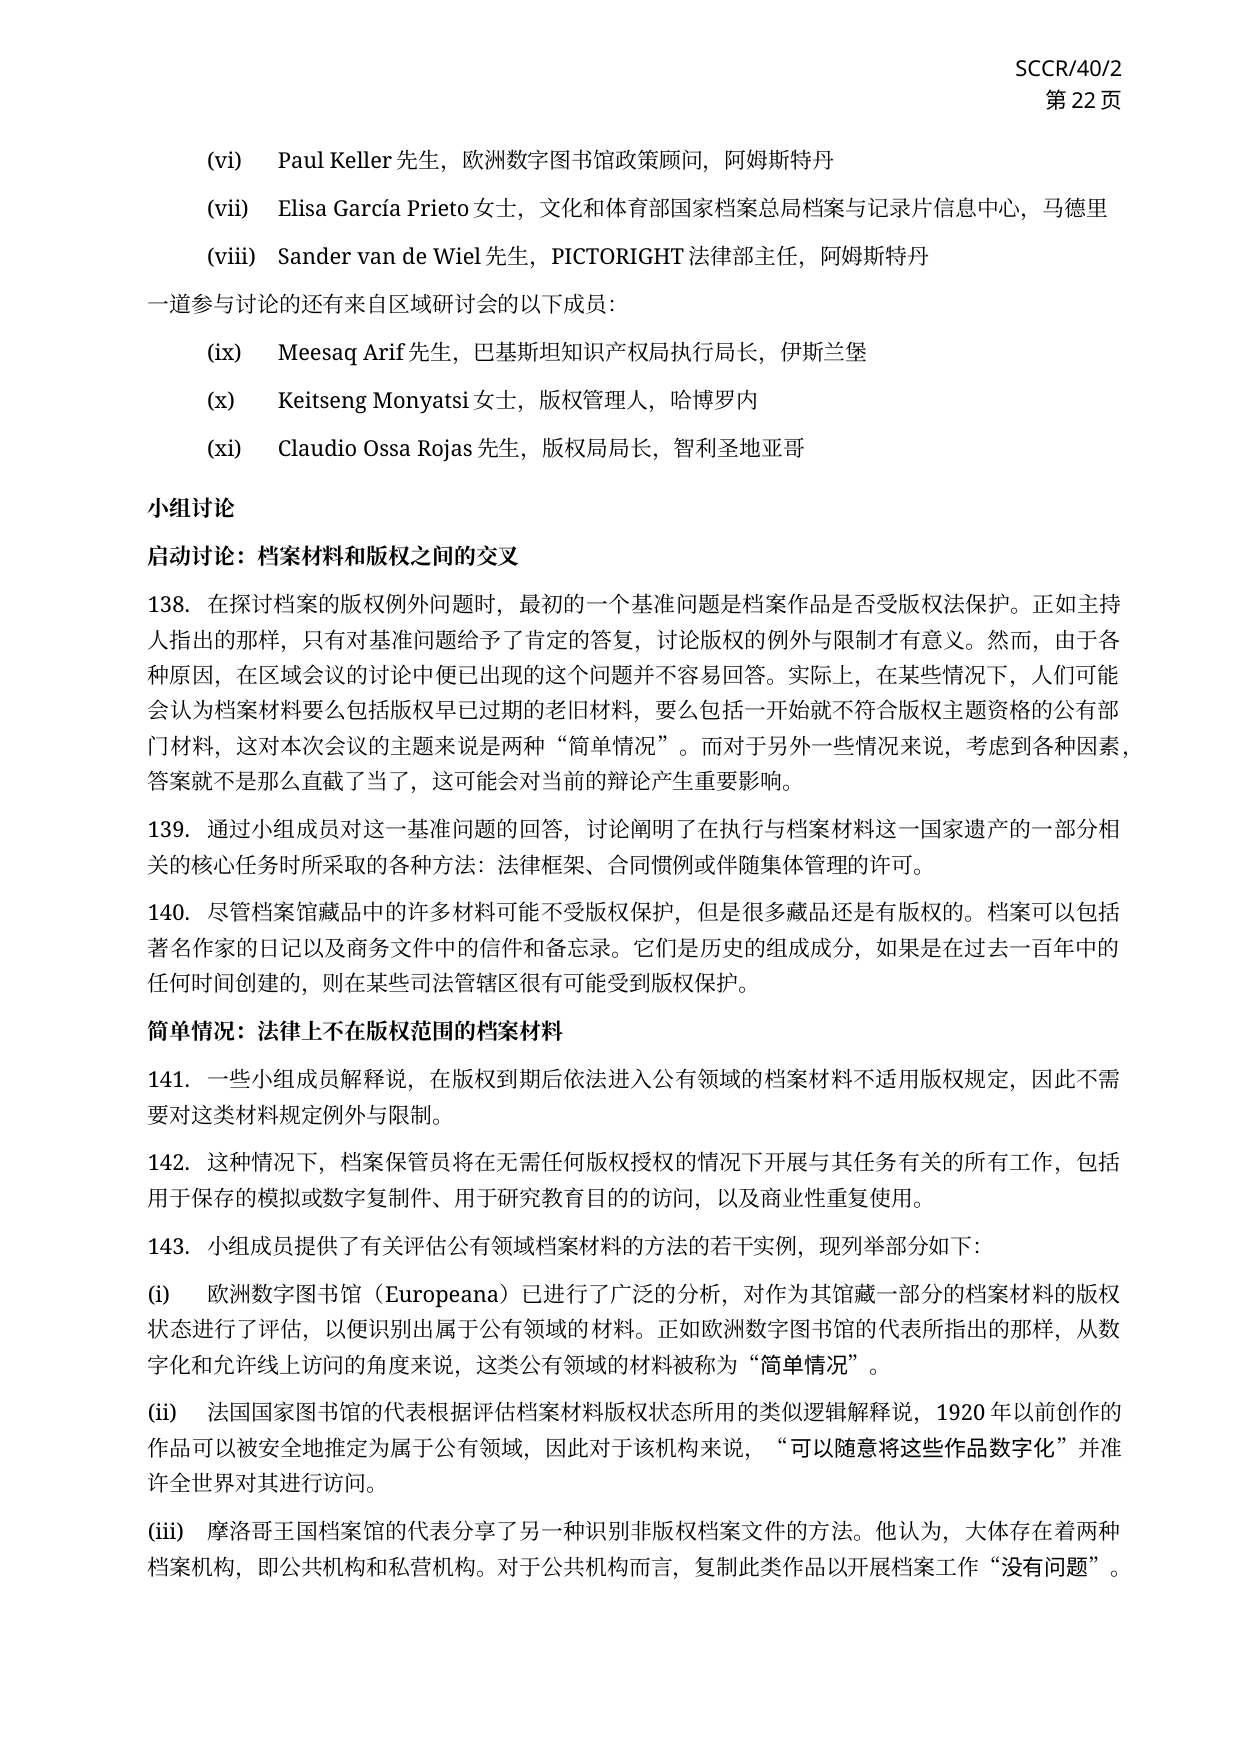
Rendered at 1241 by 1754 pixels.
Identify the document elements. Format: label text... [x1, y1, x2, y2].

list 在探讨档案的版权例外问题时，最初的一个基准问题是档案作品是否受版权法保护。正如主持人指出的那样，只有对基准问题给予了肯定的答复，讨论版权的例外与限制才有意义。然而，由于各种原因，在区域会议的讨论中便已出现的这个问题并不容易回答。实际上，在某些情况下，人们可能会认为档案材料要么包括版权早已过期的老旧材料，要么包括一开始就不符合版权主题资格的公有部门材料，这对本次会议的主题来说是两种“简单情况”。而对于另外一些情况来说，考虑到各种因素，答案就不是那么直截了当了，这可能会对当前的辩论产生重要影响。 [148, 583, 1122, 796]
list 摩洛哥王国档案馆的代表分享了另一种识别非版权档案文件的方法。他认为，大体存在着两种档案机构，即公共机构和私营机构。对于公共机构而言，复制此类作品以开展档案工作“没有问题”。 [148, 1511, 1122, 1581]
list 小组成员提供了有关评估公有领域档案材料的方法的若干实例，现列举部分如下： [148, 1225, 1122, 1261]
list 欧洲数字图书馆（Europeana）已进行了广泛的分析，对作为其馆藏一部分的档案材料的版权状态进行了评估，以便识别出属于公有领域的材料。正如欧洲数字图书馆的代表所指出的那样，从数字化和允许线上访问的角度来说，这类公有领域的材料被称为“简单情况”。 [148, 1273, 1122, 1379]
list 这种情况下，档案保管员将在无需任何版权授权的情况下开展与其任务有关的所有工作，包括用于保存的模拟或数字复制件、用于研究教育目的的访问，以及商业性重复使用。 [148, 1142, 1122, 1213]
list Claudio Ossa Rojas先生，版权局局长，智利圣地亚哥 [207, 427, 1122, 463]
list 尽管档案馆藏品中的许多材料可能不受版权保护，但是很多藏品还是有版权的。档案可以包括著名作家的日记以及商务文件中的信件和备忘录。它们是历史的组成成分，如果是在过去一百年中的任何时间创建的，则在某些司法管辖区很有可能受到版权保护。 [148, 892, 1122, 998]
text 启动讨论：档案材料和版权之间的交叉 [148, 536, 1122, 571]
list Meesaq Arif先生，巴基斯坦知识产权局执行局长，伊斯兰堡 [207, 331, 1122, 367]
list Sander van de Wiel先生，PICTORIGHT法律部主任，阿姆斯特丹 [207, 236, 1122, 271]
text 小组讨论 [148, 488, 1122, 523]
list 一些小组成员解释说，在版权到期后依法进入公有领域的档案材料不适用版权规定，因此不需要对这类材料规定例外与限制。 [148, 1058, 1122, 1129]
list Elisa García Prieto女士，文化和体育部国家档案总局档案与记录片信息中心，马德里 [207, 188, 1122, 223]
list 法国国家图书馆的代表根据评估档案材料版权状态所用的类似逻辑解释说，1920年以前创作的作品可以被安全地推定为属于公有领域，因此对于该机构来说，“可以随意将这些作品数字化”并准许全世界对其进行访问。 [148, 1392, 1122, 1498]
text 简单情况：法律上不在版权范围的档案材料 [148, 1011, 1122, 1046]
list Keitseng Monyatsi女士，版权管理人，哈博罗内 [207, 379, 1122, 415]
list Paul Keller先生，欧洲数字图书馆政策顾问，阿姆斯特丹 [207, 140, 1122, 175]
list 通过小组成员对这一基准问题的回答，讨论阐明了在执行与档案材料这一国家遗产的一部分相关的核心任务时所采取的各种方法：法律框架、合同惯例或伴随集体管理的许可。 [148, 808, 1122, 879]
text 一道参与讨论的还有来自区域研讨会的以下成员： [148, 283, 1122, 319]
